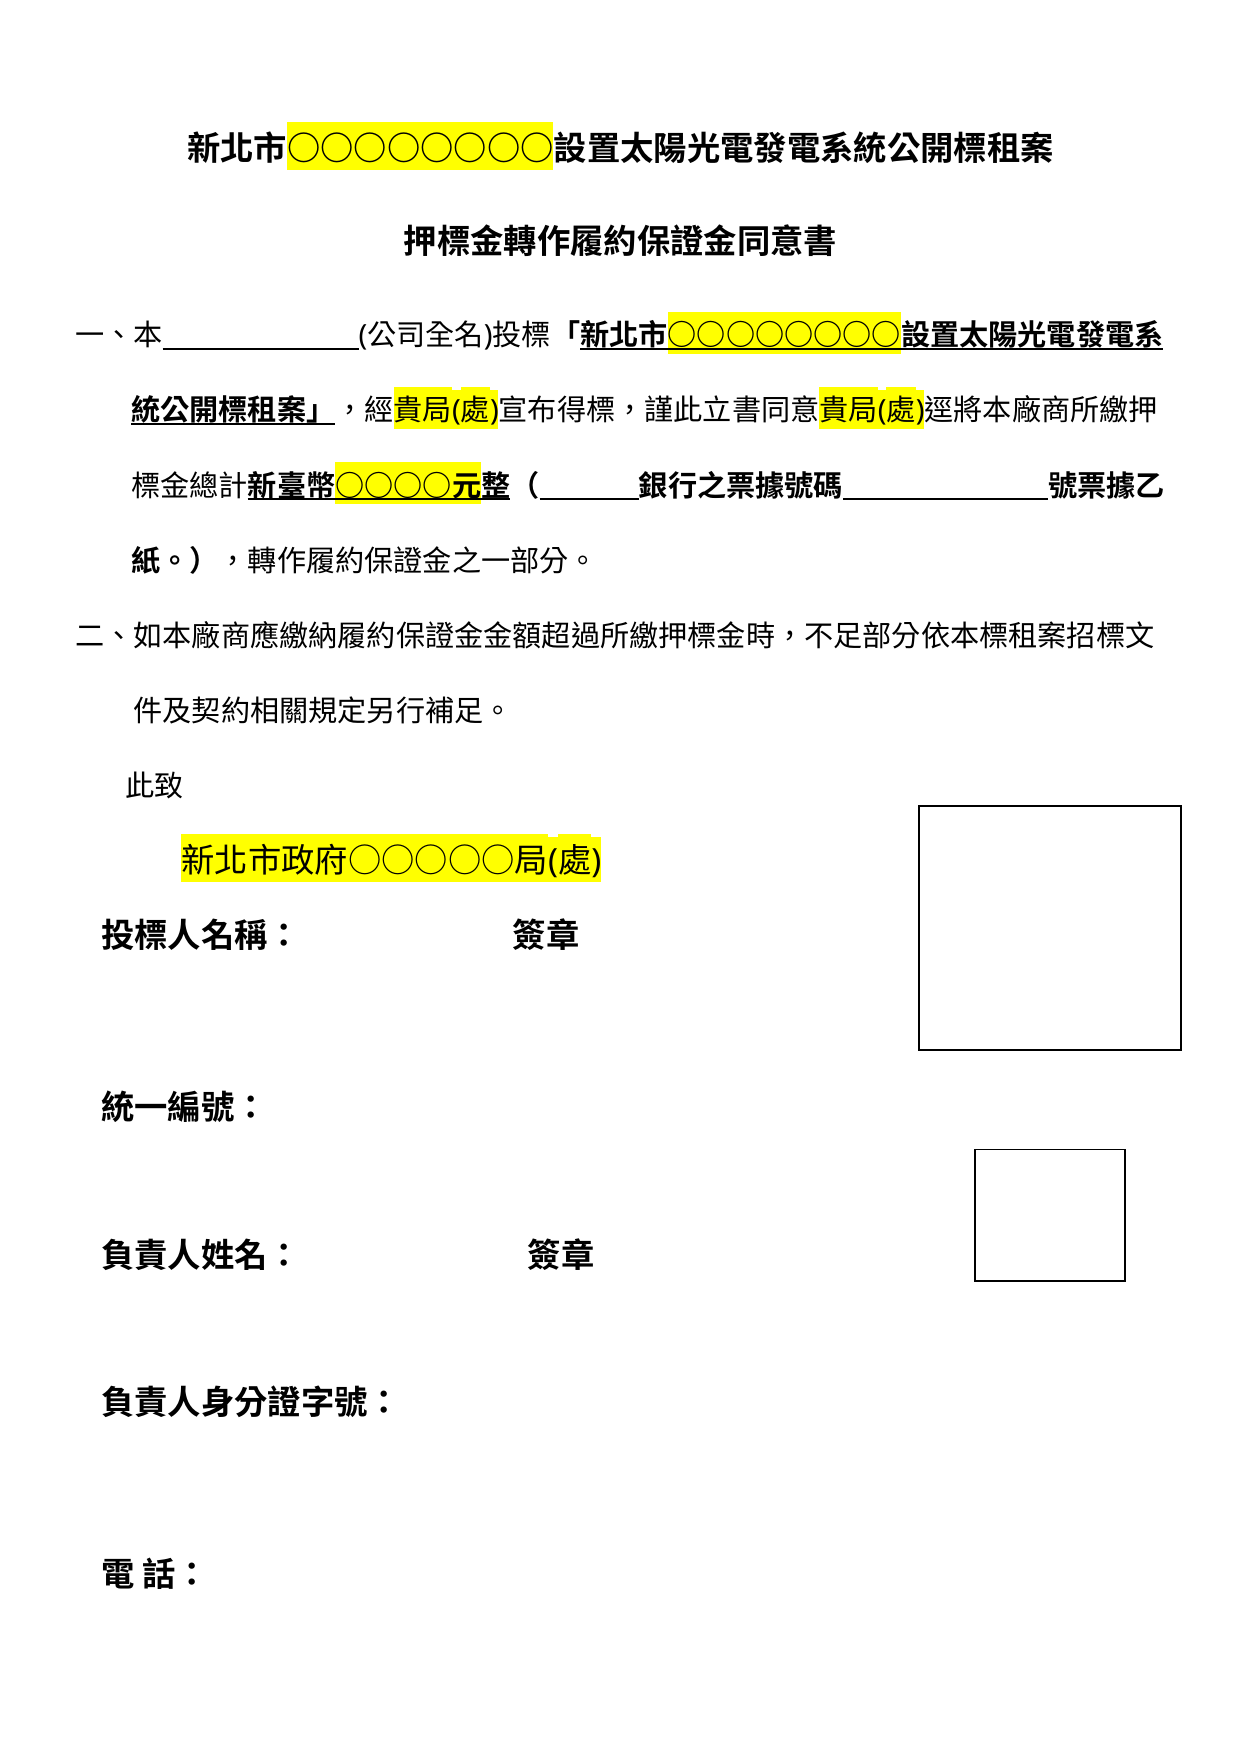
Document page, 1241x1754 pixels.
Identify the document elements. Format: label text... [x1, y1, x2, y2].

text 負責人身分證字號： [75, 1363, 1165, 1438]
text 新北市政府○○○○○局(處) [75, 821, 918, 896]
text 押標金轉作履約保證金同意書 [75, 202, 1165, 277]
text 新北市○○○○○○○○設置太陽光電發電系統公開標租案 [75, 108, 1165, 183]
text 電 話： [75, 1535, 1165, 1610]
text 負責人姓名： 簽章 [75, 1215, 1165, 1290]
text 二、如本廠商應繳納履約保證金金額超過所繳押標金時，不足部分依本標租案招標文件及契約相關規定另行補足。 [75, 596, 1165, 746]
text 統一編號： [75, 1068, 1165, 1143]
text 投標人名稱： 簽章 [75, 896, 918, 971]
text 此致 [125, 746, 1165, 821]
text 一、本 (公司全名)投標「新北市○○○○○○○○設置太陽光電發電系統公開標租案」，經貴局(處)宣布得標，謹此立書同意貴局(處)逕將本廠商所繳押標金總計新臺幣○○○○元整（ 銀行之票據號碼 號票據乙紙。），轉作履約保證金之一部分。 [75, 296, 1165, 596]
